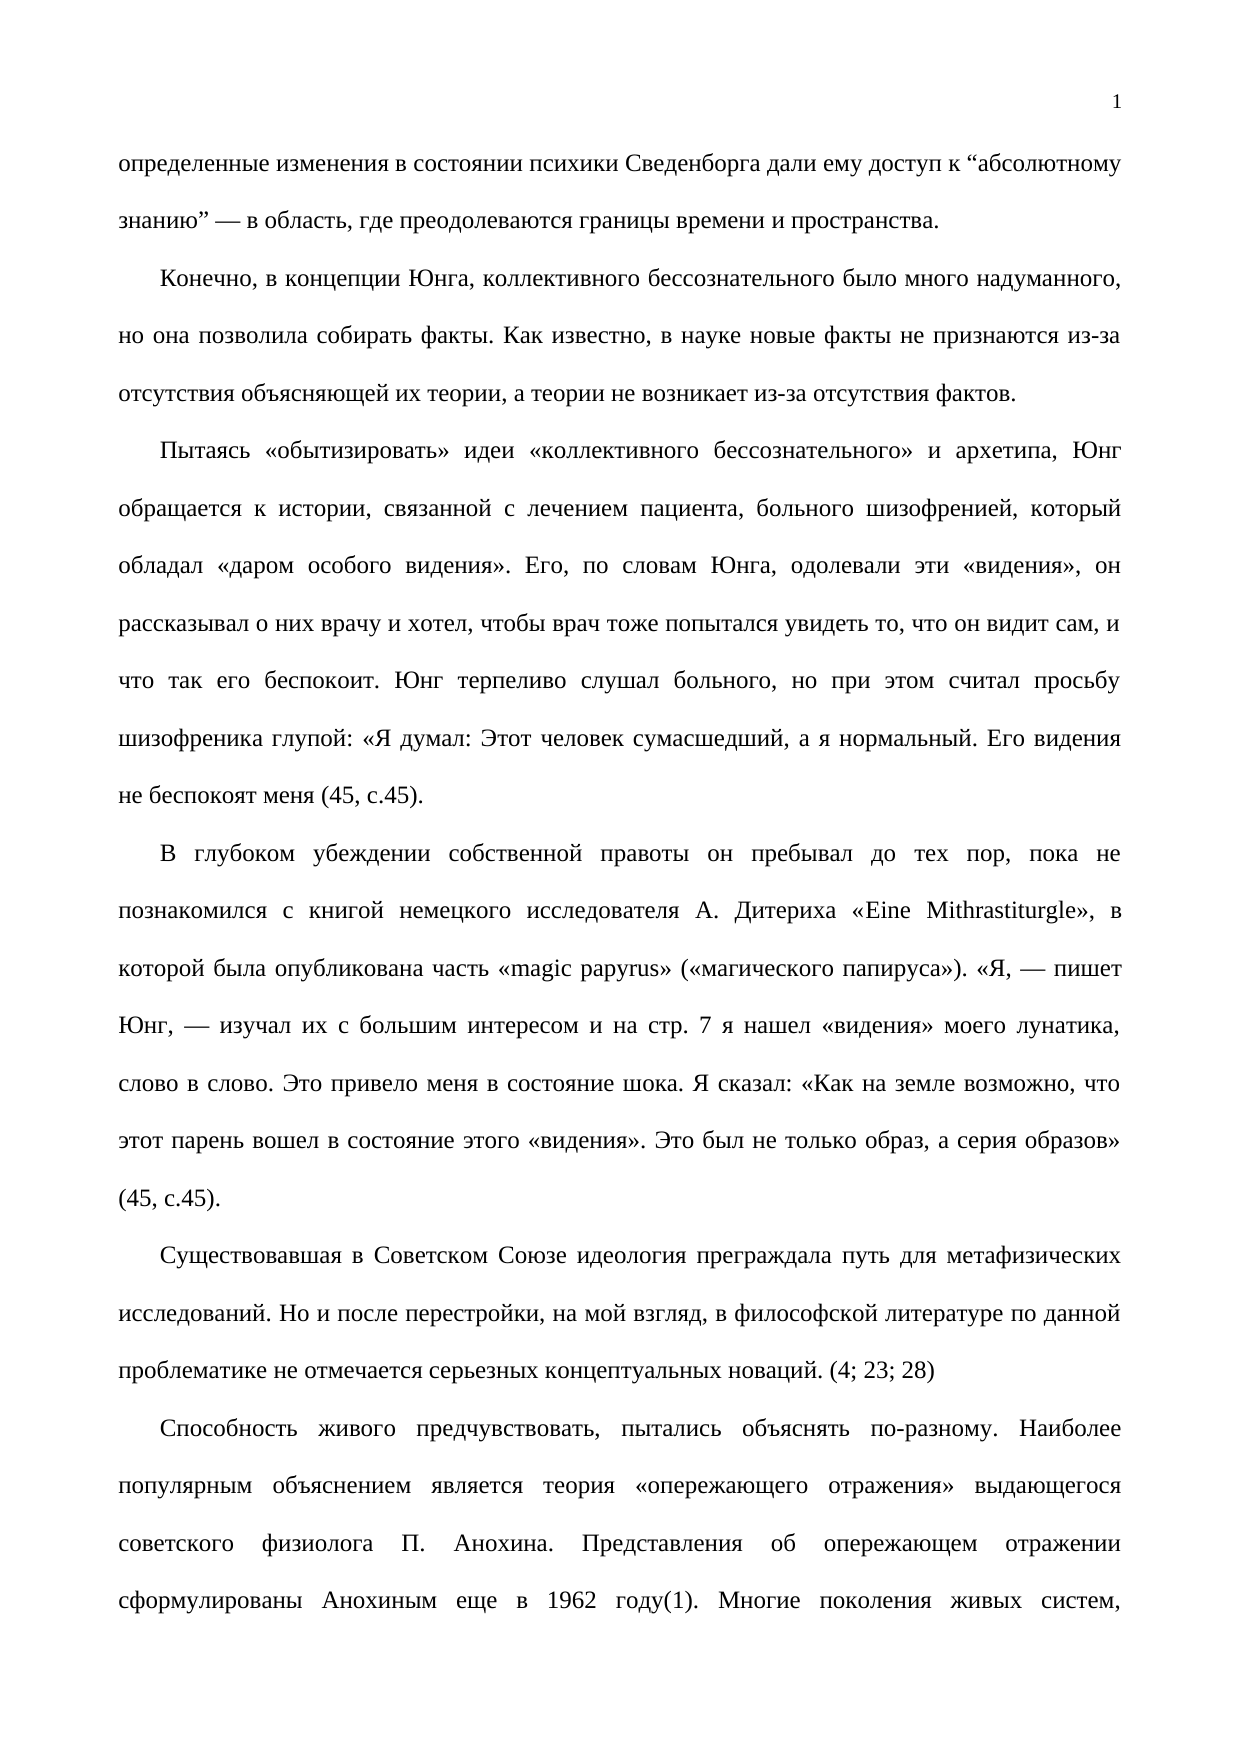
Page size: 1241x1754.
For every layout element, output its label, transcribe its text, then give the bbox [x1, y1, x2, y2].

text Существовавшая в Советском Союзе идеология преграждала путь для метафизических исследований. Но и после перестройки, на мой взгляд, в философской литературе по данной проблематике не отмечается серьезных концептуальных новаций. (4; 23; 28) [118, 1240, 1122, 1384]
text Пытаясь «обытизировать» идеи «коллективного бессознательного» и архетипа, Юнг обращается к истории, связанной с лечением пациента, больного шизофренией, который обладал «даром особого видения». Его, по словам Юнга, одолевали эти «видения», он рассказывал о них врачу и хотел, чтобы врач тоже попытался увидеть то, что он видит сам, и что так его беспокоит. Юнг терпеливо слушал больного, но при этом считал просьбу шизофреника глупой: «Я думал: Этот человек сумасшедший, а я нормальный. Его видения не беспокоят меня (45, с.45). [118, 435, 1122, 809]
text Конечно, в концепции Юнга, коллективного бессознательного было много надуманного, но она позволила собирать факты. Как известно, в науке новые факты не признаются из-за отсутствия объясняющей их теории, а теории не возникает из-за отсутствия фактов. [118, 263, 1122, 406]
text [118, 1413, 1122, 1614]
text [118, 148, 1122, 234]
text В глубоком убеждении собственной правоты он пребывал до тех пор, пока не познакомился с книгой немецкого исследователя А. Дитериха «Eine Mithrastiturgle», в которой была опубликована часть «magic papyrus» («магического папируса»). «Я, — пишет Юнг, — изучал их с большим интересом и на стр. 7 я нашел «видения» моего лунатика, слово в слово. Это привело меня в состояние шока. Я сказал: «Как на земле возможно, что этот парень вошел в состояние этого «видения». Это был не только образ, а серия образов» (45, с.45). [118, 838, 1122, 1211]
